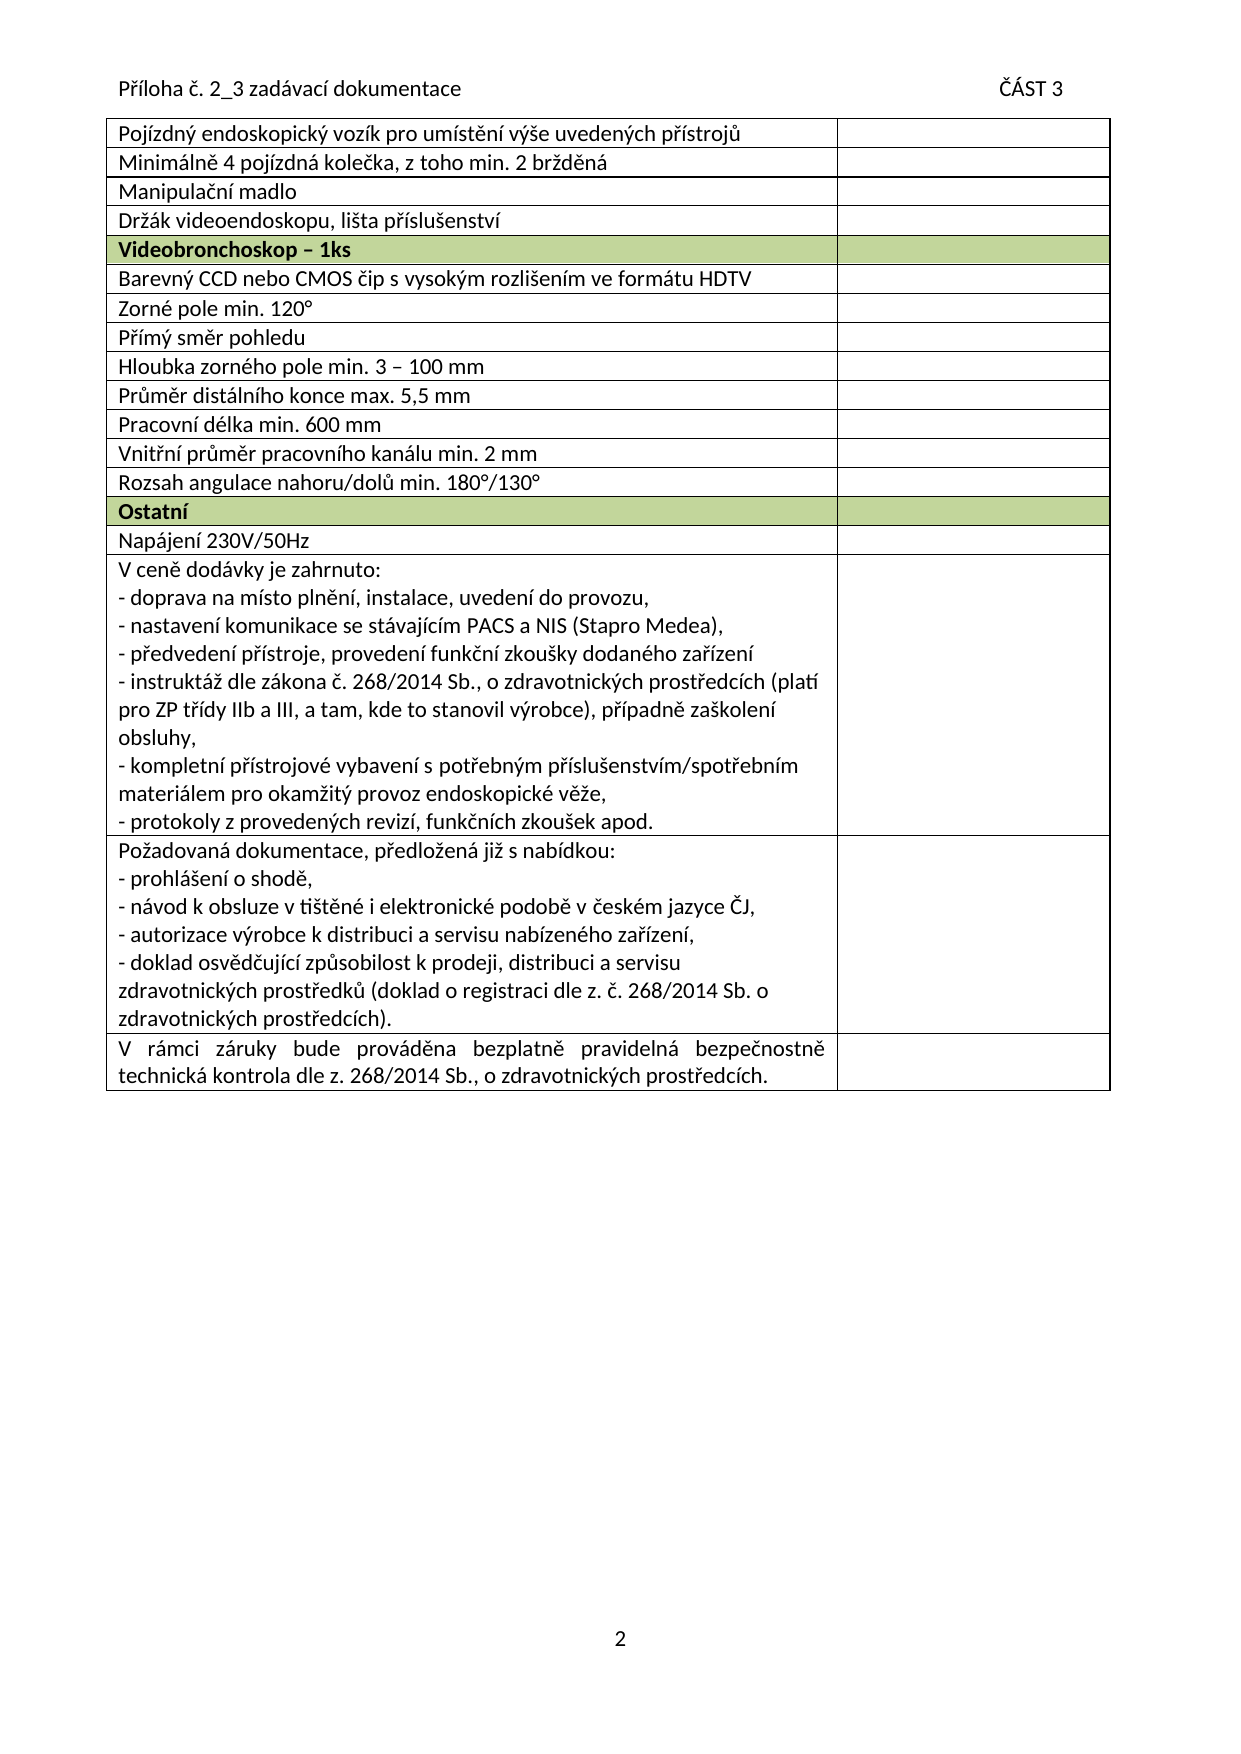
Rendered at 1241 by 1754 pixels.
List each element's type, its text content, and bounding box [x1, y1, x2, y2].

table_cell Hloubka zorného pole min. 3 – 100 mm [107, 352, 837, 380]
table_cell Zorné pole min. 120° [107, 294, 837, 322]
table_cell Ostatní [107, 497, 837, 525]
table_cell [838, 468, 1109, 496]
table_cell Přímý směr pohledu [107, 323, 837, 351]
table_cell [838, 381, 1109, 409]
table_cell [838, 294, 1109, 322]
table_cell [838, 178, 1109, 205]
table_cell [838, 836, 1109, 1033]
table_cell [838, 439, 1109, 467]
table_cell Rozsah angulace nahoru/dolů min. 180°/130° [107, 468, 837, 496]
table_cell [838, 323, 1109, 351]
table_cell [838, 352, 1109, 380]
table_cell [838, 148, 1109, 176]
table_cell [838, 1034, 1109, 1090]
table_cell Barevný CCD nebo CMOS čip s vysokým rozlišením ve formátu HDTV [107, 265, 837, 293]
table_cell V rámci záruky bude prováděna bezplatně pravidelná bezpečnostně technická kontrola dle z. 268/2014 Sb., o zdravotnických prostředcích. [107, 1034, 837, 1090]
table_cell [838, 265, 1109, 293]
table_cell Držák videoendoskopu, lišta příslušenství [107, 206, 837, 234]
table_cell [838, 236, 1109, 263]
table_cell Pojízdný endoskopický vozík pro umístění výše uvedených přístrojů [107, 119, 837, 147]
table_cell [838, 119, 1109, 147]
table_cell V ceně dodávky je zahrnuto: - doprava na místo plnění, instalace, uvedení do provozu, - nastavení komunikace se stávajícím PACS a NIS (Stapro Medea), - předvedení přístroje, provedení funkční zkoušky dodaného zařízení - instruktáž dle zákona č. 268/2014 Sb., o zdravotnických prostředcích (platí pro ZP třídy IIb a III, a tam, kde to stanovil výrobce), případně zaškolení obsluhy, - kompletní přístrojové vybavení s potřebným příslušenstvím/spotřebním materiálem pro okamžitý provoz endoskopické věže, - protokoly z provedených revizí, funkčních zkoušek apod. [107, 555, 837, 835]
table_cell Průměr distálního konce max. 5,5 mm [107, 381, 837, 409]
table_cell Pracovní délka min. 600 mm [107, 410, 837, 438]
table_cell Videobronchoskop – 1ks [107, 236, 837, 263]
table_cell Minimálně 4 pojízdná kolečka, z toho min. 2 bržděná [107, 148, 837, 176]
table_cell Manipulační madlo [107, 178, 837, 205]
table_cell [838, 410, 1109, 438]
table_cell [838, 206, 1109, 234]
table_cell [838, 555, 1109, 835]
table_cell Vnitřní průměr pracovního kanálu min. 2 mm [107, 439, 837, 467]
table_cell Požadovaná dokumentace, předložená již s nabídkou: - prohlášení o shodě, - návod k obsluze v tištěné i elektronické podobě v českém jazyce ČJ, - autorizace výrobce k distribuci a servisu nabízeného zařízení, - doklad osvědčující způsobilost k prodeji, distribuci a servisu zdravotnických prostředků (doklad o registraci dle z. č. 268/2014 Sb. o zdravotnických prostředcích). [107, 836, 837, 1033]
table_cell [838, 497, 1109, 525]
table_cell Napájení 230V/50Hz [107, 526, 837, 554]
table_cell [838, 526, 1109, 554]
